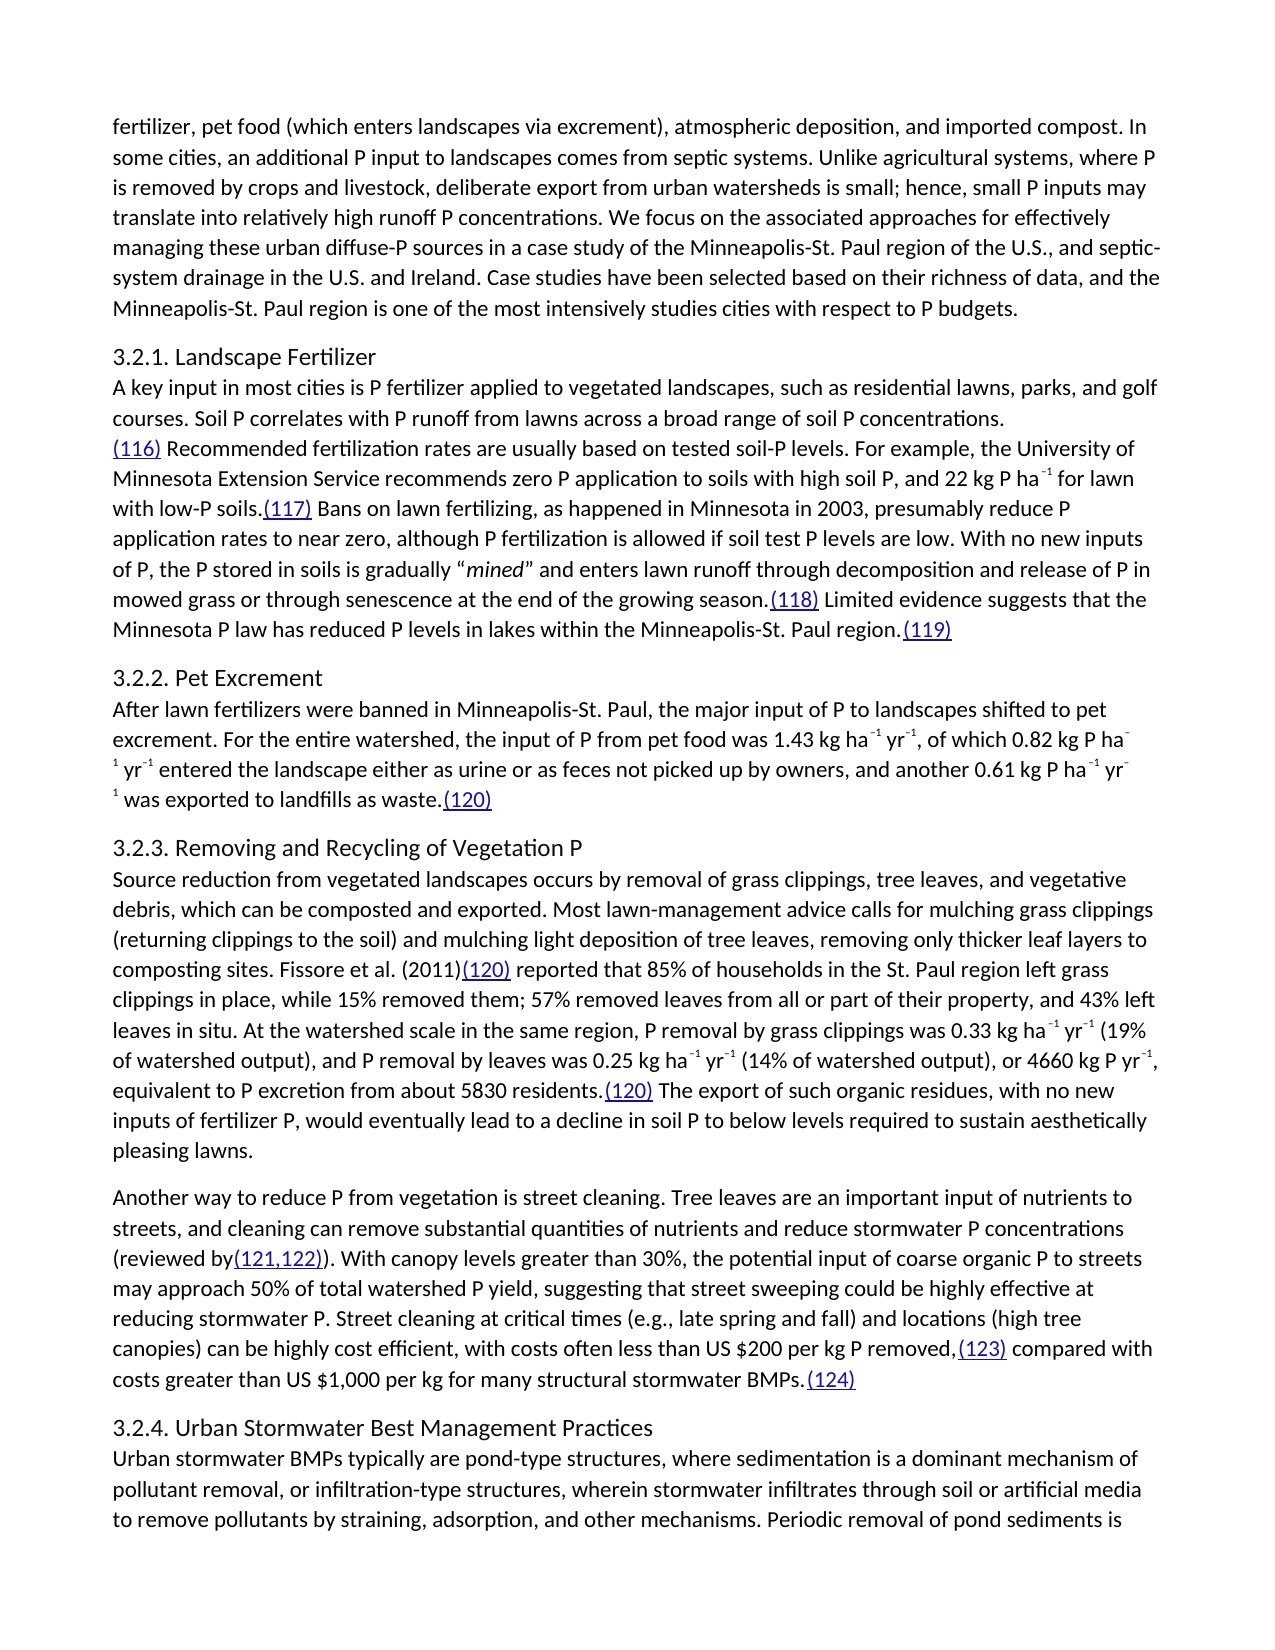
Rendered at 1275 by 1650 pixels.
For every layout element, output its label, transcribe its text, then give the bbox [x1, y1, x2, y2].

subtitle 3.2.1. Landscape Fertilizer [112, 341, 1162, 371]
subtitle 3.2.3. Removing and Recycling of Vegetation P [112, 832, 1162, 862]
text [112, 112, 1162, 322]
text After lawn fertilizers were banned in Minneapolis-St. Paul, the major input of P to landscapes shifted to pet excrement. For the entire watershed, the input of P from pet food was 1.43 kg ha–1 yr–1, of which 0.82 kg P ha–1 yr–1 entered the landscape either as urine or as feces not picked up by owners, and another 0.61 kg P ha–1 yr–1 was exported to landfills as waste.(120) [112, 695, 1162, 813]
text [112, 1444, 1162, 1533]
text A key input in most cities is P fertilizer applied to vegetated landscapes, such as residential lawns, parks, and golf courses. Soil P correlates with P runoff from lawns across a broad range of soil P concentrations.(116) Recommended fertilization rates are usually based on tested soil-P levels. For example, the University of Minnesota Extension Service recommends zero P application to soils with high soil P, and 22 kg P ha–1 for lawn with low-P soils.(117) Bans on lawn fertilizing, as happened in Minnesota in 2003, presumably reduce P application rates to near zero, although P fertilization is allowed if soil test P levels are low. With no new inputs of P, the P stored in soils is gradually “mined” and enters lawn runoff through decomposition and release of P in mowed grass or through senescence at the end of the growing season.(118) Limited evidence suggests that the Minnesota P law has reduced P levels in lakes within the Minneapolis-St. Paul region.(119) [112, 373, 1162, 643]
subtitle 3.2.2. Pet Excrement [112, 662, 1162, 693]
text Another way to reduce P from vegetation is street cleaning. Tree leaves are an important input of nutrients to streets, and cleaning can remove substantial quantities of nutrients and reduce stormwater P concentrations (reviewed by(121,122)). With canopy levels greater than 30%, the potential input of coarse organic P to streets may approach 50% of total watershed P yield, suggesting that street sweeping could be highly effective at reducing stormwater P. Street cleaning at critical times (e.g., late spring and fall) and locations (high tree canopies) can be highly cost efficient, with costs often less than US $200 per kg P removed,(123) compared with costs greater than US $1,000 per kg for many structural stormwater BMPs.(124) [112, 1183, 1162, 1393]
subtitle 3.2.4. Urban Stormwater Best Management Practices [112, 1412, 1162, 1442]
text Source reduction from vegetated landscapes occurs by removal of grass clippings, tree leaves, and vegetative debris, which can be composted and exported. Most lawn-management advice calls for mulching grass clippings (returning clippings to the soil) and mulching light deposition of tree leaves, removing only thicker leaf layers to composting sites. Fissore et al. (2011)(120) reported that 85% of households in the St. Paul region left grass clippings in place, while 15% removed them; 57% removed leaves from all or part of their property, and 43% left leaves in situ. At the watershed scale in the same region, P removal by grass clippings was 0.33 kg ha–1 yr–1 (19% of watershed output), and P removal by leaves was 0.25 kg ha–1 yr–1 (14% of watershed output), or 4660 kg P yr–1, equivalent to P excretion from about 5830 residents.(120) The export of such organic residues, with no new inputs of fertilizer P, would eventually lead to a decline in soil P to below levels required to sustain aesthetically pleasing lawns. [112, 865, 1162, 1165]
